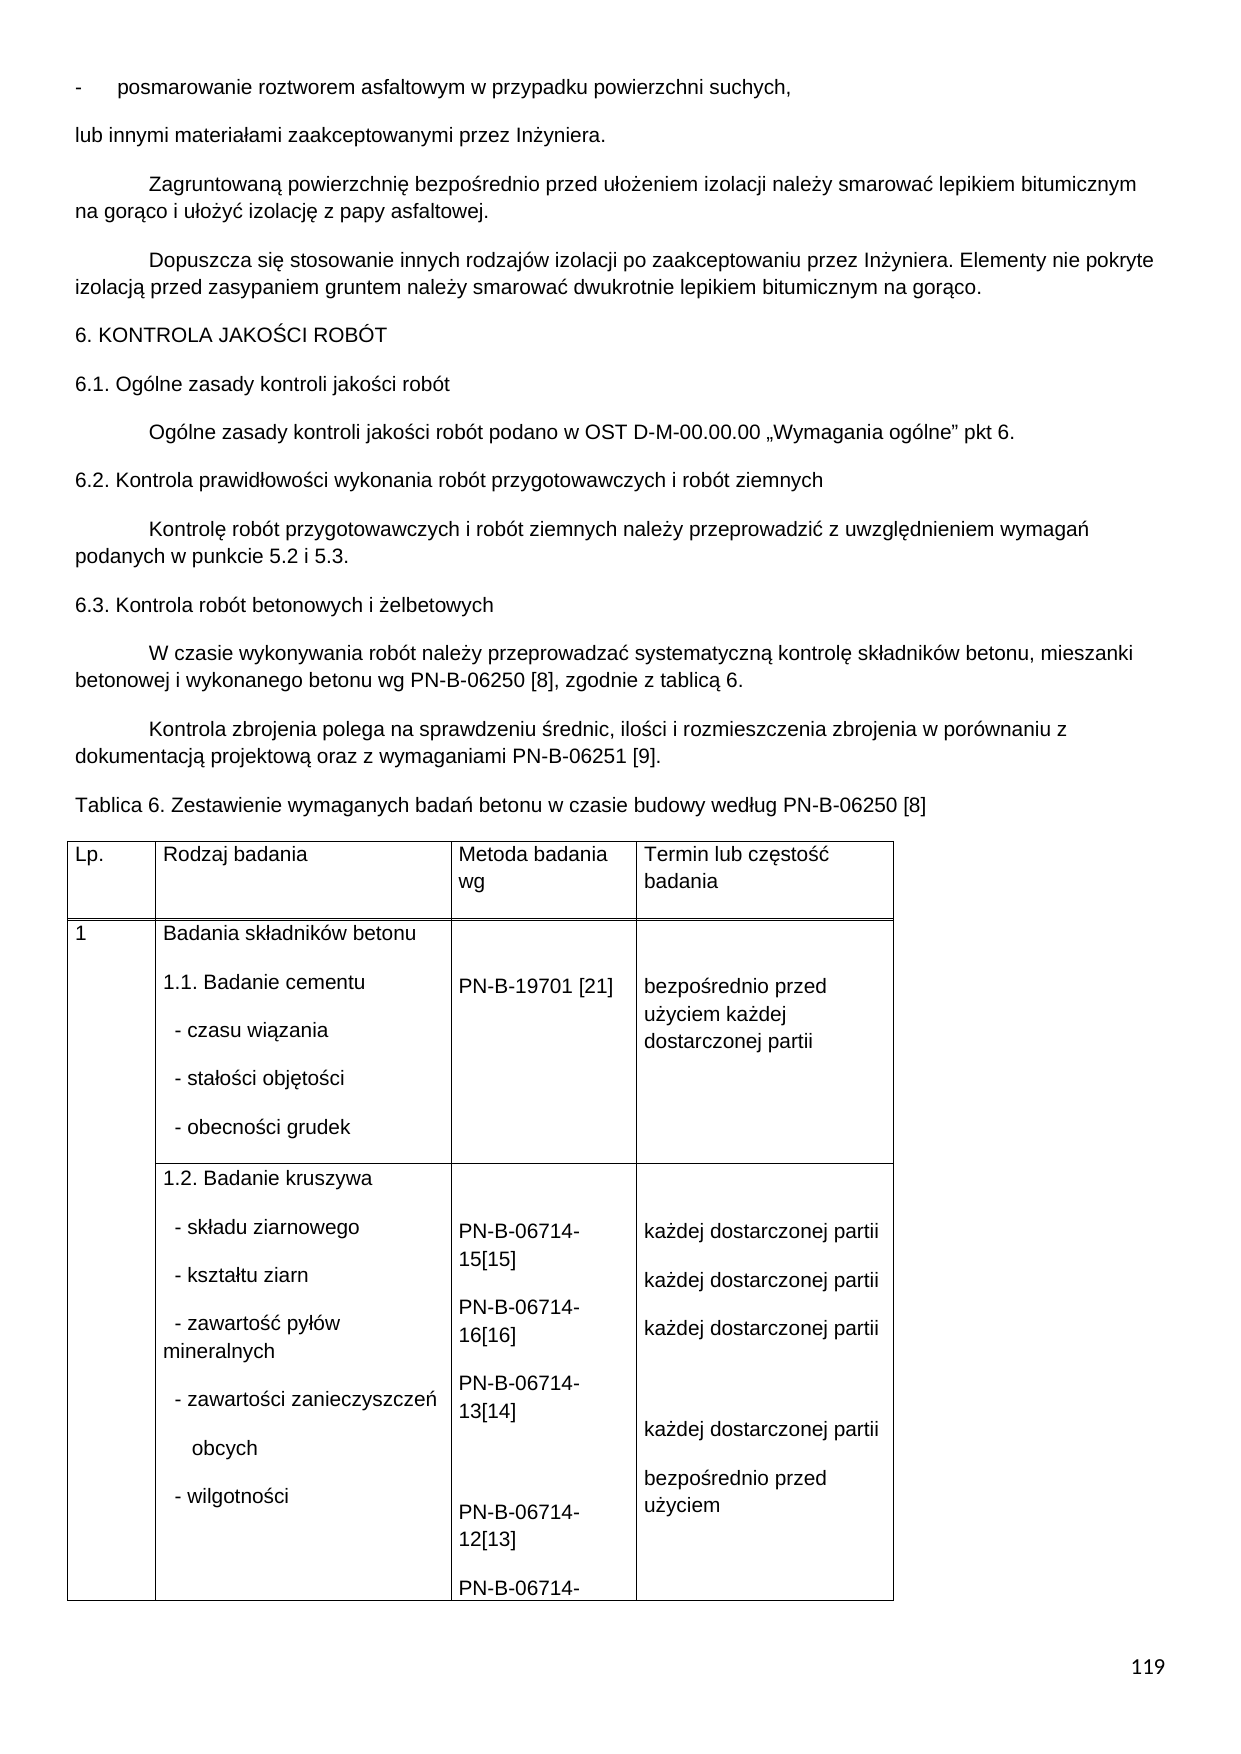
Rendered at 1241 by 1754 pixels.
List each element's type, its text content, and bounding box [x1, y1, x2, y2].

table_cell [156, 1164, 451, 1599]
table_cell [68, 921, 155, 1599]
text Dopuszcza się stosowanie innych rodzajów izolacji po zaakceptowaniu przez Inżyniera. Elementy nie pokryte izolacją przed zasypaniem gruntem należy smarować dwukrotnie lepikiem bitumicznym na gorąco. [75, 247, 1165, 299]
text Kontrolę robót przygotowawczych i robót ziemnych należy przeprowadzić z uwzględnieniem wymagań podanych w punkcie 5.2 i 5.3. [75, 517, 1165, 568]
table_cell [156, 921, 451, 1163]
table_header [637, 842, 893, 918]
text 6.3. Kontrola robót betonowych i żelbetowych [75, 592, 1165, 616]
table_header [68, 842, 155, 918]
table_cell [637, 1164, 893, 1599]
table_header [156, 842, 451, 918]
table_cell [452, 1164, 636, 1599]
text - posmarowanie roztworem asfaltowym w przypadku powierzchni suchych, [75, 75, 1165, 99]
text W czasie wykonywania robót należy przeprowadzać systematyczną kontrolę składników betonu, mieszanki betonowej i wykonanego betonu wg PN-B-06250 [8], zgodnie z tablicą 6. [75, 641, 1165, 692]
text 6.1. Ogólne zasady kontroli jakości robót [75, 372, 1165, 396]
text 6. KONTROLA JAKOŚCI ROBÓT [75, 323, 1165, 347]
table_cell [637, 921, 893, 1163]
text 6.2. Kontrola prawidłowości wykonania robót przygotowawczych i robót ziemnych [75, 468, 1165, 492]
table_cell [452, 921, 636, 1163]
text lub innymi materiałami zaakceptowanymi przez Inżyniera. [75, 123, 1165, 147]
text Zagruntowaną powierzchnię bezpośrednio przed ułożeniem izolacji należy smarować lepikiem bitumicznym na gorąco i ułożyć izolację z papy asfaltowej. [75, 172, 1165, 223]
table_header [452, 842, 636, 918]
text Ogólne zasady kontroli jakości robót podano w OST D-M-00.00.00 „Wymagania ogólne” pkt 6. [75, 420, 1165, 444]
text Tablica 6. Zestawienie wymaganych badań betonu w czasie budowy według PN-B-06250 [8] [75, 792, 1165, 816]
text Kontrola zbrojenia polega na sprawdzeniu średnic, ilości i rozmieszczenia zbrojenia w porównaniu z dokumentacją projektową oraz z wymaganiami PN-B-06251 [9]. [75, 717, 1165, 768]
